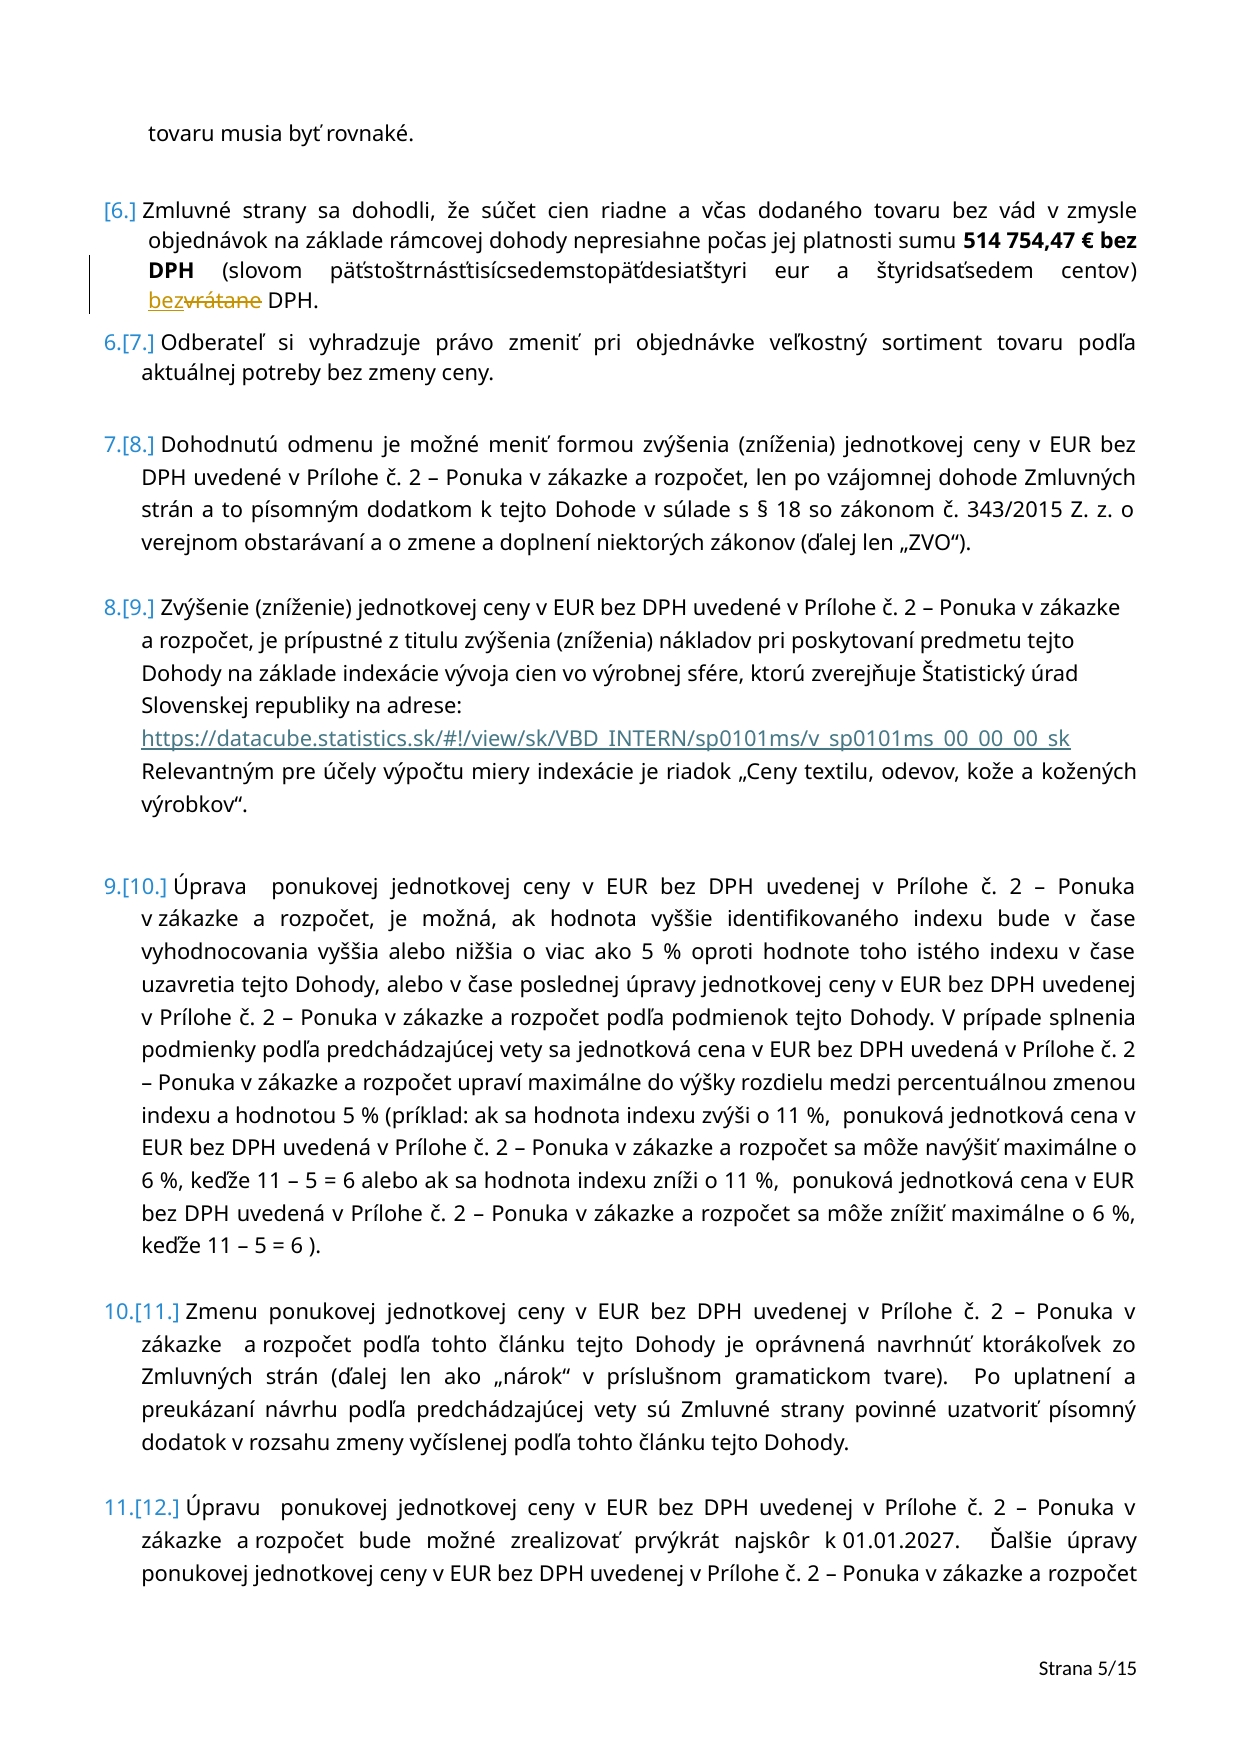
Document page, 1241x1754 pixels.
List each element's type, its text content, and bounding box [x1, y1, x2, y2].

list Úprava ponukovej jednotkovej ceny v EUR bez DPH uvedenej v Prílohe č. 2 – Ponuka v zákazke a rozpočet, je možná, ak hodnota vyššie identifikovaného indexu bude v čase vyhodnocovania vyššia alebo nižšia o viac ako 5 % oproti hodnote toho istého indexu v čase uzavretia tejto Dohody, alebo v čase poslednej úpravy jednotkovej ceny v EUR bez DPH uvedenej v Prílohe č. 2 – Ponuka v zákazke a rozpočet podľa podmienok tejto Dohody. V prípade splnenia podmienky podľa predchádzajúcej vety sa jednotková cena v EUR bez DPH uvedená v Prílohe č. 2 – Ponuka v zákazke a rozpočet upraví maximálne do výšky rozdielu medzi percentuálnou zmenou indexu a hodnotou 5 % (príklad: ak sa hodnota indexu zvýši o 11 %, ponuková jednotková cena v EUR bez DPH uvedená v Prílohe č. 2 – Ponuka v zákazke a rozpočet sa môže navýšiť maximálne o 6 %, keďže 11 – 5 = 6 alebo ak sa hodnota indexu zníži o 11 %, ponuková jednotková cena v EUR bez DPH uvedená v Prílohe č. 2 – Ponuka v zákazke a rozpočet sa môže znížiť maximálne o 6 %, keďže 11 – 5 = 6 ). [103, 871, 1137, 1260]
list Zmenu ponukovej jednotkovej ceny v EUR bez DPH uvedenej v Prílohe č. 2 – Ponuka v zákazke a rozpočet podľa tohto článku tejto Dohody je oprávnená navrhnúť ktorákoľvek zo Zmluvných strán (ďalej len ako „nárok“ v príslušnom gramatickom tvare). Po uplatnení a preukázaní návrhu podľa predchádzajúcej vety sú Zmluvné strany povinné uzatvoriť písomný dodatok v rozsahu zmeny vyčíslenej podľa tohto článku tejto Dohody. [103, 1296, 1137, 1457]
list Zmluvné strany sa dohodli, že súčet cien riadne a včas dodaného tovaru bez vád v zmysle objednávok na základe rámcovej dohody nepresiahne počas jej platnosti sumu 514 754,47 € bez DPH (slovom päťstoštrnásťtisícsedemstopäťdesiatštyri eur a štyridsaťsedem centov) DPH. [103, 195, 1137, 314]
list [103, 1492, 1137, 1587]
list Dohodnutú odmenu je možné meniť formou zvýšenia (zníženia) jednotkovej ceny v EUR bez DPH uvedené v Prílohe č. 2 – Ponuka v zákazke a rozpočet, len po vzájomnej dohode Zmluvných strán a to písomným dodatkom k tejto Dohode v súlade s § 18 so zákonom č. 343/2015 Z. z. o verejnom obstarávaní a o zmene a doplnení niektorých zákonov (ďalej len „ZVO“). [103, 429, 1137, 557]
list Relevantným pre účely výpočtu miery indexácie je riadok „Ceny textilu, odevov, kože a kožených výrobkov“. [141, 756, 1137, 818]
list Zvýšenie (zníženie) jednotkovej ceny v EUR bez DPH uvedené v Prílohe č. 2 – Ponuka v zákazke a rozpočet, je prípustné z titulu zvýšenia (zníženia) nákladov pri poskytovaní predmetu tejto Dohody na základe indexácie vývoja cien vo výrobnej sfére, ktorú zverejňuje Štatistický úrad Slovenskej republiky na adrese: [103, 592, 1137, 720]
list Odberateľ si vyhradzuje právo zmeniť pri objednávke veľkostný sortiment tovaru podľa aktuálnej potreby bez zmeny ceny. [103, 327, 1137, 387]
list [103, 118, 1137, 148]
list https://datacube.statistics.sk/#!/view/sk/VBD_INTERN/sp0101ms/v_sp0101ms_00_00_00_sk [141, 723, 1137, 753]
